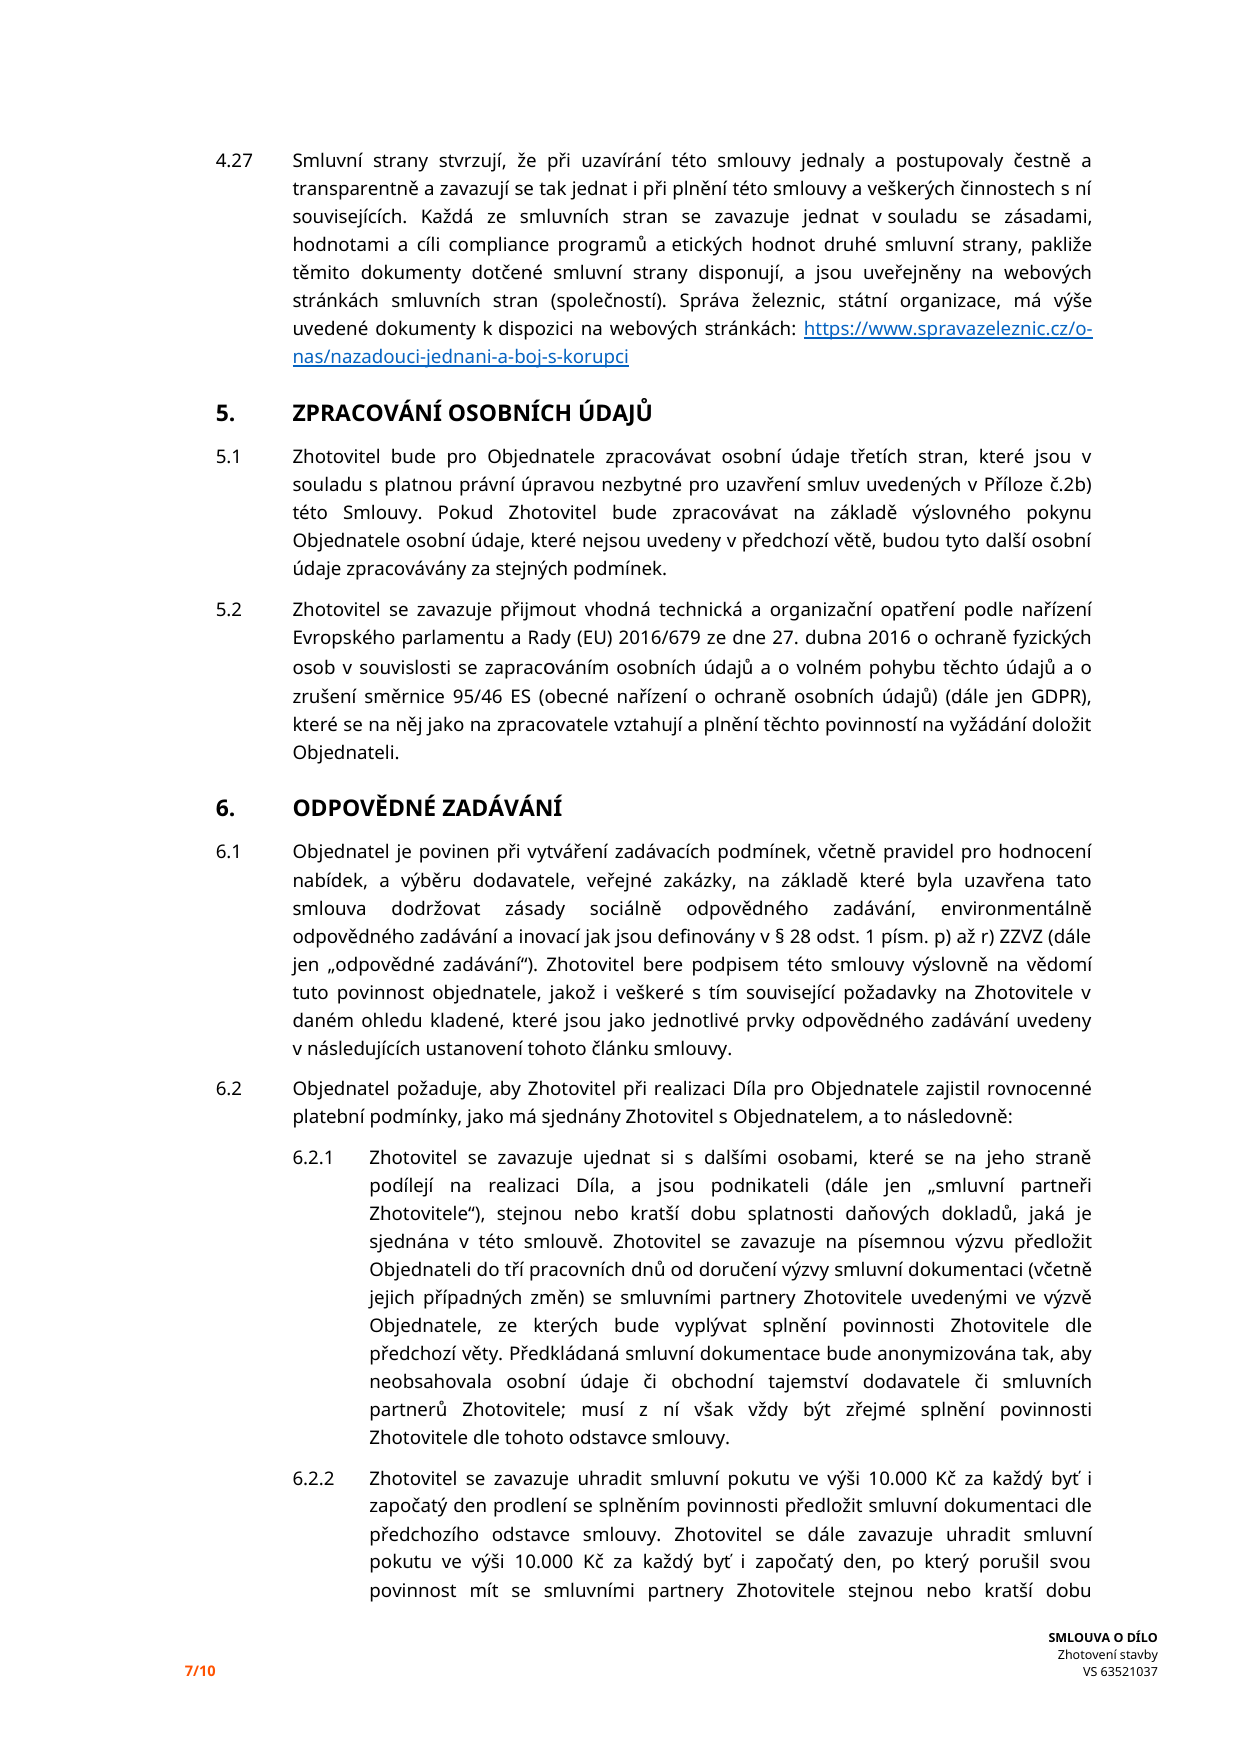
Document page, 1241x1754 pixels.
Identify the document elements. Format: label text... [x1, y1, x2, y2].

text Zhotovitel bude pro Objednatele zpracovávat osobní údaje třetích stran, které jsou v souladu s platnou právní úpravou nezbytné pro uzavření smluv uvedených v Příloze č.2b) této Smlouvy. Pokud Zhotovitel bude zpracovávat na základě výslovného pokynu Objednatele osobní údaje, které nejsou uvedeny v předchozí větě, budou tyto další osobní údaje zpracovávány za stejných podmínek. [216, 443, 1093, 581]
list Objednatel požaduje, aby Zhotovitel při realizaci Díla pro Objednatele zajistil rovnocenné platební podmínky, jako má sjednány Zhotovitel s Objednatelem, a to následovně: [216, 1076, 1093, 1129]
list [292, 1465, 1093, 1602]
list Zhotovitel se zavazuje ujednat si s dalšími osobami, které se na jeho straně podílejí na realizaci Díla, a jsou podnikateli (dále jen „smluvní partneři Zhotovitele“), stejnou nebo kratší dobu splatnosti daňových dokladů, jaká je sjednána v této smlouvě. Zhotovitel se zavazuje na písemnou výzvu předložit Objednateli do tří pracovních dnů od doručení výzvy smluvní dokumentaci (včetně jejich případných změn) se smluvními partnery Zhotovitele uvedenými ve výzvě Objednatele, ze kterých bude vyplývat splnění povinnosti Zhotovitele dle předchozí věty. Předkládaná smluvní dokumentace bude anonymizována tak, aby neobsahovala osobní údaje či obchodní tajemství dodavatele či smluvních partnerů Zhotovitele; musí z ní však vždy být zřejmé splnění povinnosti Zhotovitele dle tohoto odstavce smlouvy. [292, 1144, 1093, 1450]
list Objednatel je povinen při vytváření zadávacích podmínek, včetně pravidel pro hodnocení nabídek, a výběru dodavatele, veřejné zakázky, na základě které byla uzavřena tato smlouva dodržovat zásady sociálně odpovědného zadávání, environmentálně odpovědného zadávání a inovací jak jsou definovány v § 28 odst. 1 písm. p) až r) ZZVZ (dále jen „odpovědné zadávání“). Zhotovitel bere podpisem této smlouvy výslovně na vědomí tuto povinnost objednatele, jakož i veškeré s tím související požadavky na Zhotovitele v daném ohledu kladené, které jsou jako jednotlivé prvky odpovědného zadávání uvedeny v následujících ustanovení tohoto článku smlouvy. [216, 839, 1093, 1061]
text Smluvní strany stvrzují, že při uzavírání této smlouvy jednaly a postupovaly čestně a transparentně a zavazují se tak jednat i při plnění této smlouvy a veškerých činnostech s ní souvisejících. Každá ze smluvních stran se zavazuje jednat v souladu se zásadami, hodnotami a cíli compliance programů a etických hodnot druhé smluvní strany, pakliže těmito dokumenty dotčené smluvní strany disponují, a jsou uveřejněny na webových stránkách smluvních stran (společností). Správa železnic, státní organizace, má výše uvedené dokumenty k dispozici na webových stránkách: https://www.spravazeleznic.cz/o-nas/nazadouci-jednani-a-boj-s-korupci [216, 147, 1093, 369]
text Zhotovitel se zavazuje přijmout vhodná technická a organizační opatření podle nařízení Evropského parlamentu a Rady (EU) 2016/679 ze dne 27. dubna 2016 o ochraně fyzických osob v souvislosti se zapracováním osobních údajů a o volném pohybu těchto údajů a o zrušení směrnice 95/46 ES (obecné nařízení o ochraně osobních údajů) (dále jen GDPR), které se na něj jako na zpracovatele vztahují a plnění těchto povinností na vyžádání doložit Objednateli. [216, 596, 1093, 764]
text ODPOVĚDNÉ ZADÁVÁNÍ [216, 792, 1093, 823]
text ZPRACOVÁNÍ OSOBNÍCH ÚDAJŮ [216, 397, 1093, 428]
